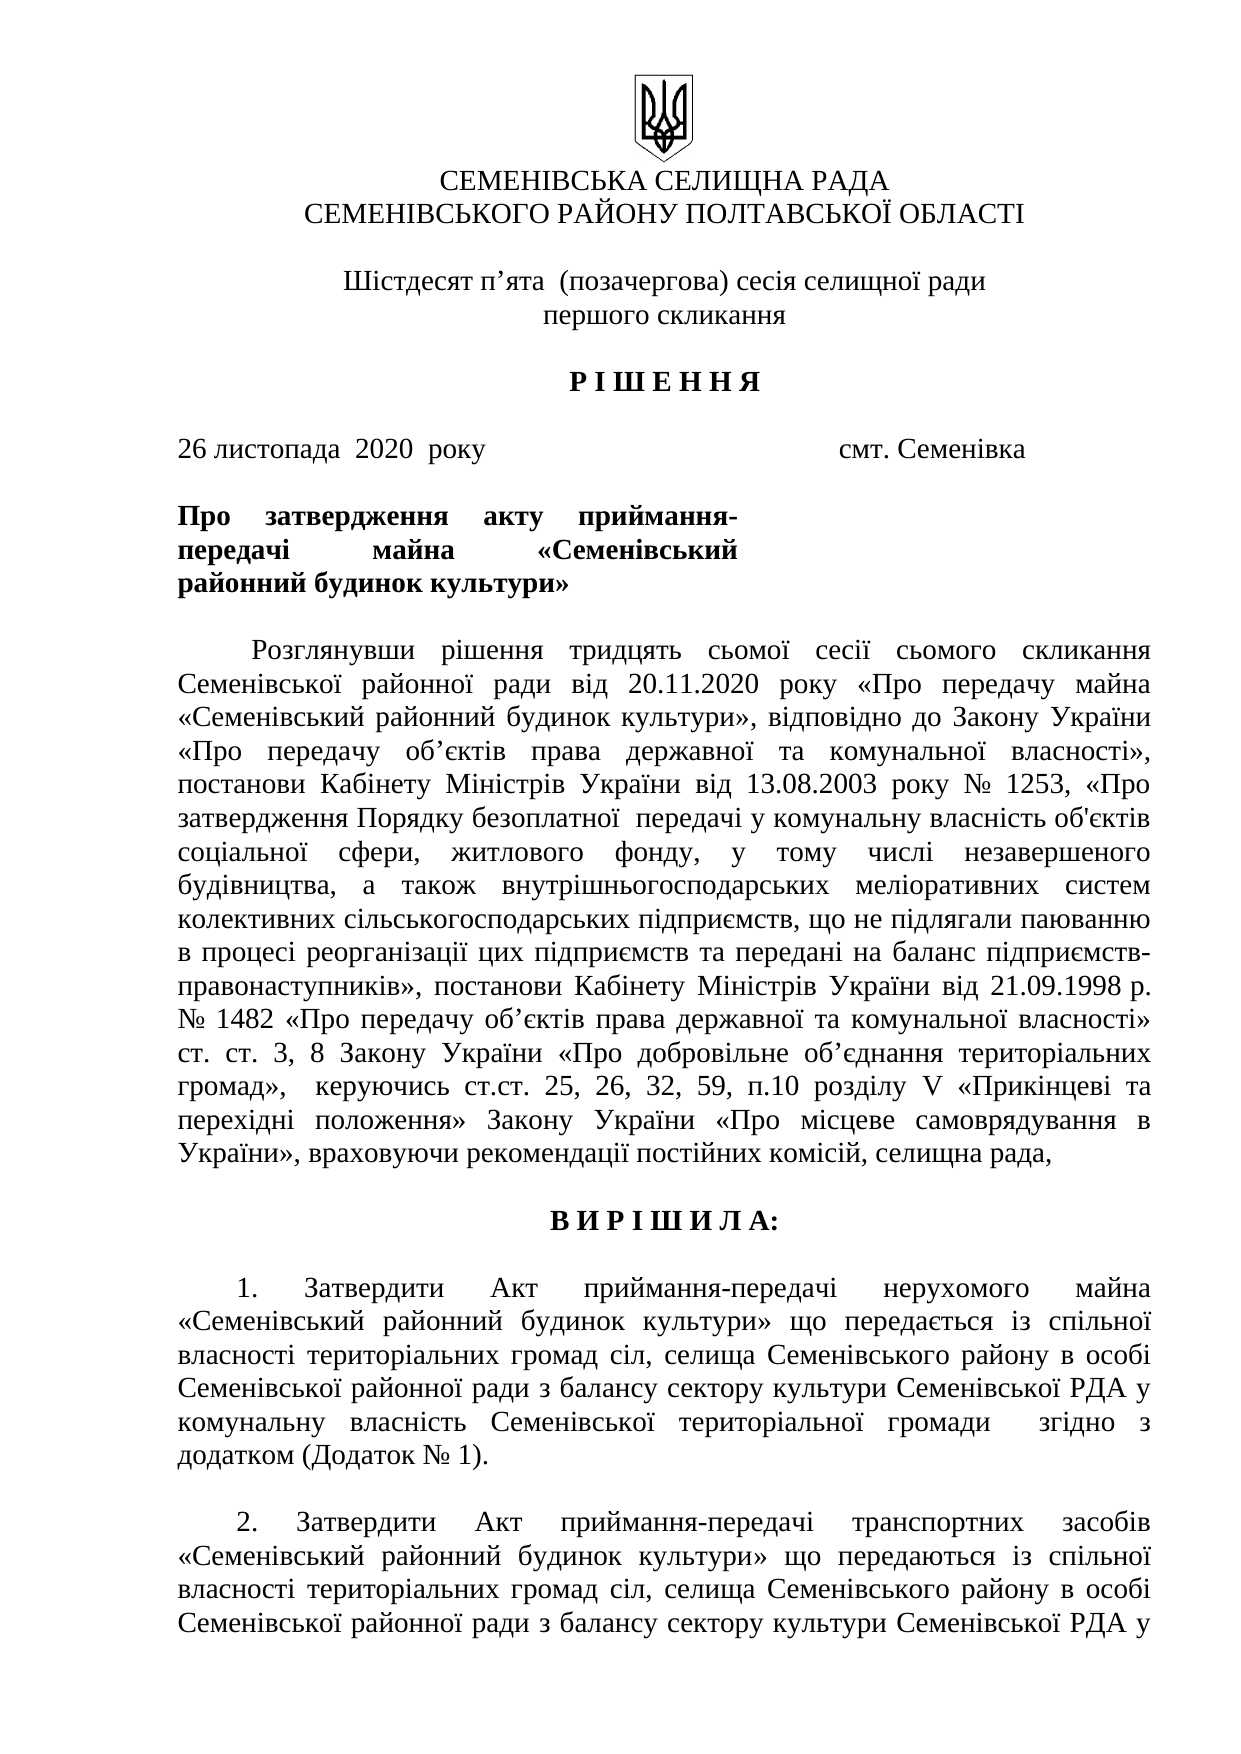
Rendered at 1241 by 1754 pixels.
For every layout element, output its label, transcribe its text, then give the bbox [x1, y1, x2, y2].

text Про затвердження акту приймання-передачі майна «Семенівський районний будинок культури» [177, 498, 738, 599]
picture [633, 73, 695, 163]
text СЕМЕНІВСЬКОГО РАЙОНУ ПОЛТАВСЬКОЇ ОБЛАСТІ [177, 196, 1152, 230]
text Розглянувши рішення тридцять сьомої сесії сьомого скликання Семенівської районної ради від 20.11.2020 року «Про передачу майна «Семенівський районний будинок культури», відповідно до Закону України «Про передачу об’єктів права державної та комунальної власності», постанови Кабінету Міністрів України від 13.08.2003 року № 1253, «Про затвердження Порядку безоплатної передачі у комунальну власність об'єктів соціальної сфери, житлового фонду, у тому числі незавершеного будівництва, а також внутрішньогосподарських меліоративних систем колективних сільськогосподарських підприємств, що не підлягали паюванню в процесі реорганізації цих підприємств та передані на баланс підприємств-правонаступників», постанови Кабінету Міністрів України від 21.09.1998 р. № 1482 «Про передачу об’єктів права державної та комунальної власності» ст. ст. 3, 8 Закону України «Про добровільне об’єднання територіальних громад», керуючись ст.ст. 25, 26, 32, 59, п.10 розділу V «Прикінцеві та перехідні положення» Закону України «Про місцеве самоврядування в України», враховуючи рекомендації постійних комісій, селищна рада, [177, 632, 1152, 1169]
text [177, 1504, 1152, 1639]
text Шістдесят п’ята (позачергова) сесія селищної ради [177, 263, 1152, 297]
text 1. Затвердити Акт приймання-передачі нерухомого майна «Семенівський районний будинок культури» що передається із спільної власності територіальних громад сіл, селища Семенівського району в особі Семенівської районної ради з балансу сектору культури Семенівської РДА у комунальну власність Семенівської територіальної громади згідно з додатком (Додаток № 1). [177, 1270, 1152, 1471]
text Р І Ш Е Н Н Я [177, 364, 1152, 398]
text першого скликання [177, 297, 1152, 331]
text СЕМЕНІВСЬКА СЕЛИЩНА РАДА [177, 163, 1152, 196]
text В И Р І Ш И Л А: [177, 1203, 1152, 1236]
text 26 листопада 2020 року смт. Семенівка [177, 431, 1152, 465]
